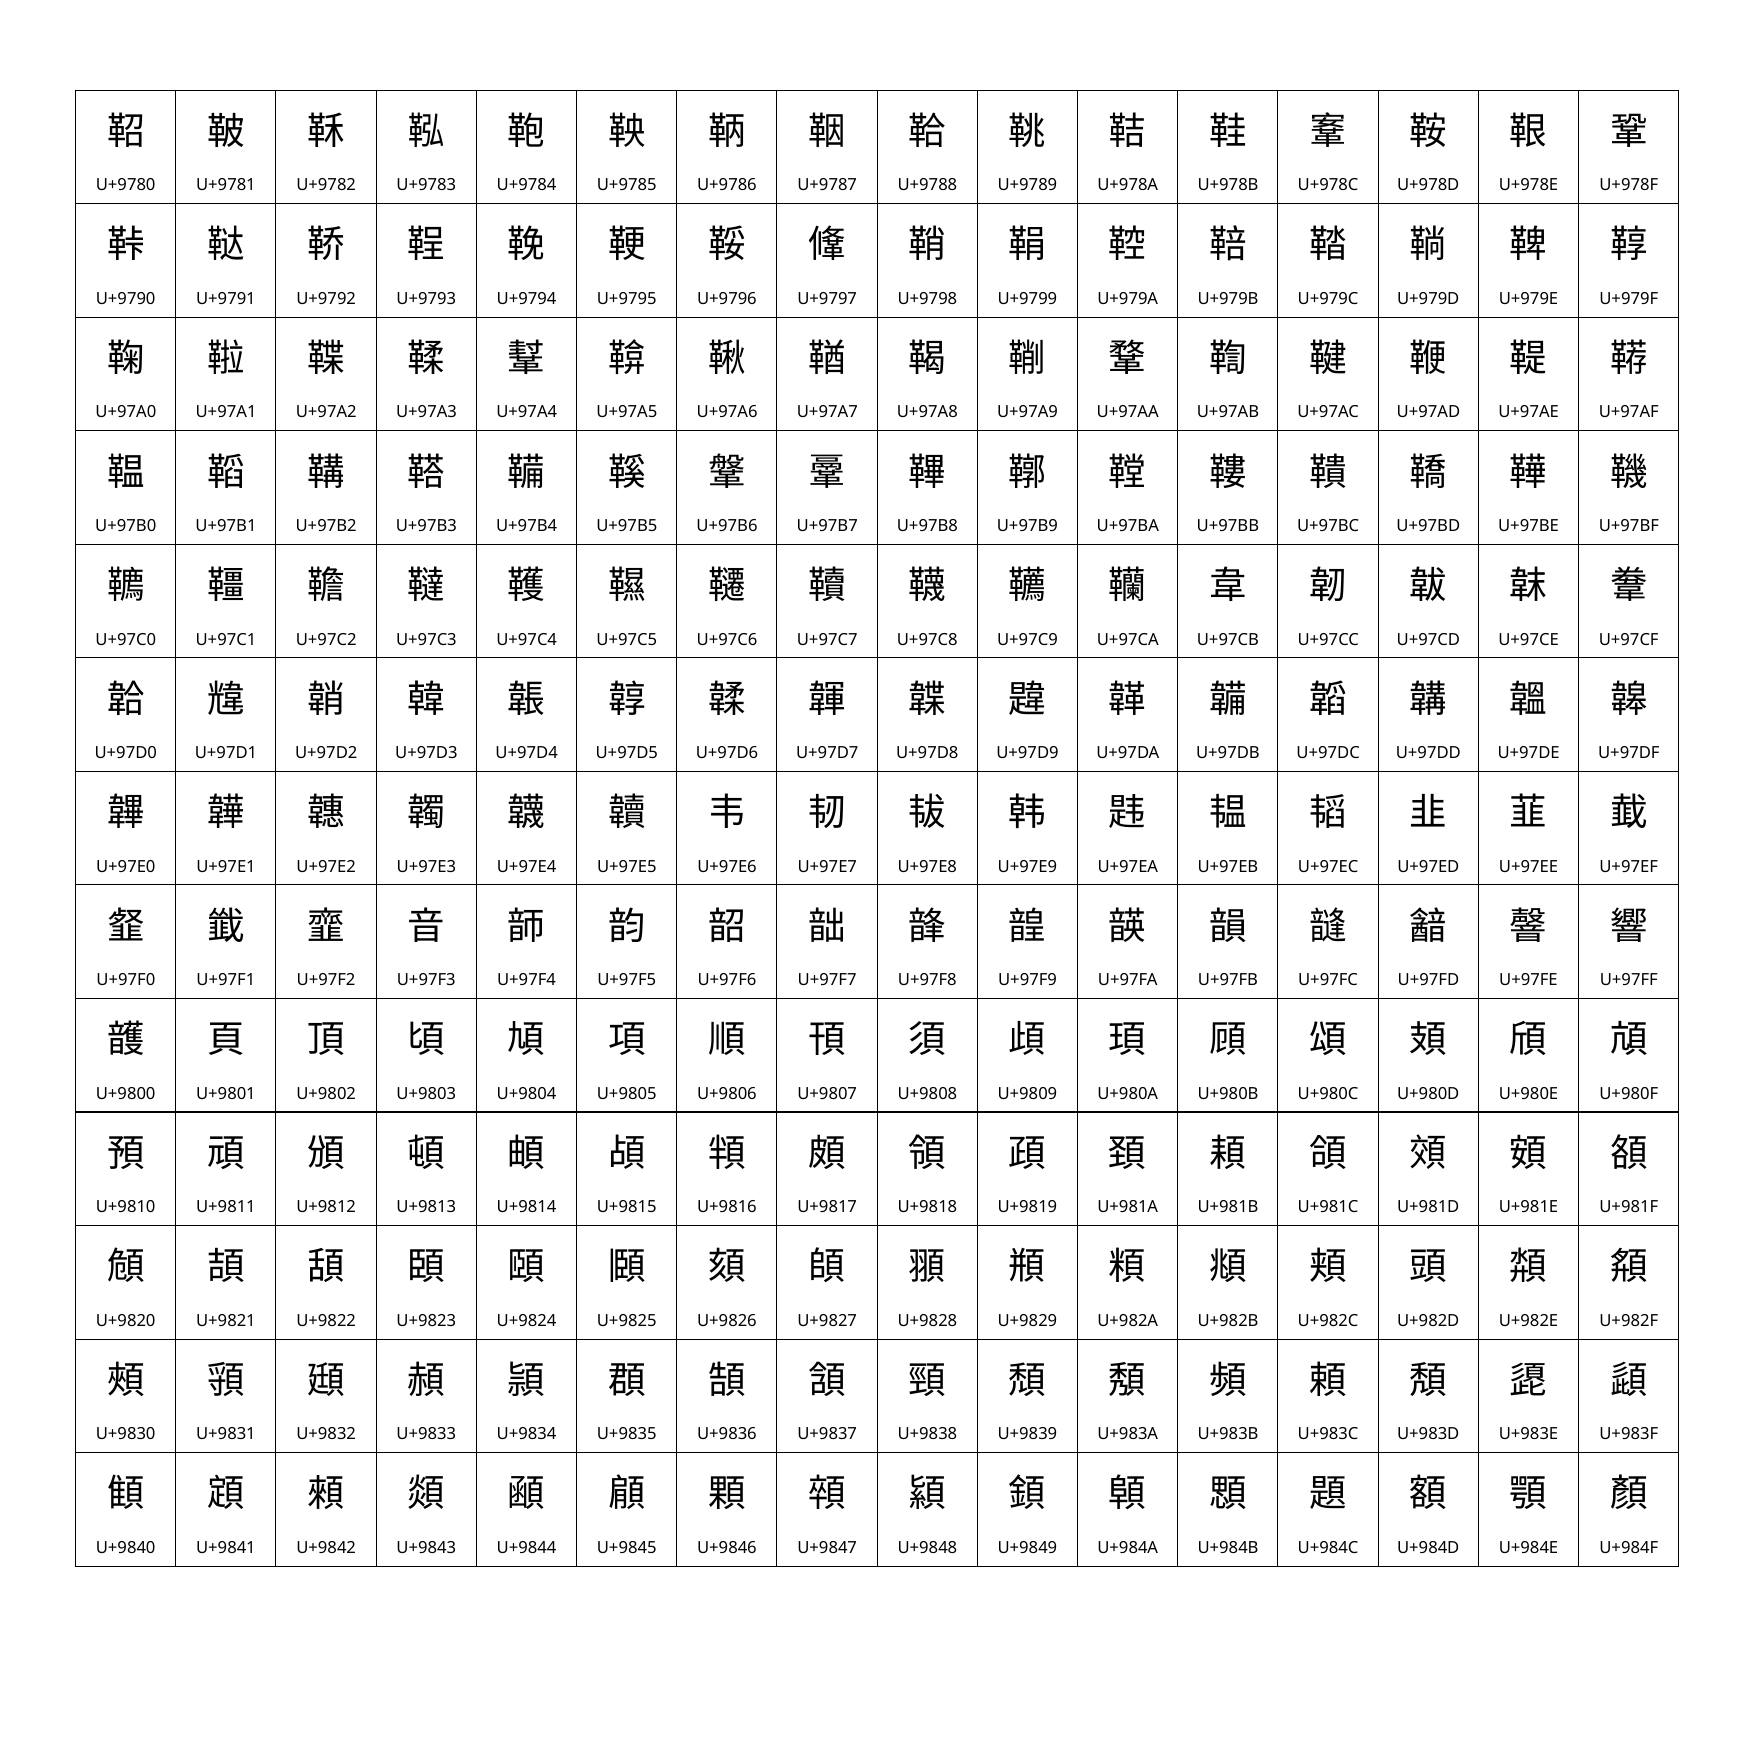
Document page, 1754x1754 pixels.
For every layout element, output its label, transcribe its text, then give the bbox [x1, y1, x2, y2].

table_cell 鞯 U+97AF [1579, 318, 1678, 430]
table_cell 韺 U+97FA [1078, 885, 1177, 998]
table_cell 頻 U+983B [1178, 1340, 1277, 1452]
table_cell 韷 U+97F7 [777, 885, 877, 998]
table_cell 領 U+9818 [878, 1113, 977, 1225]
table_cell 韫 U+97EB [1178, 772, 1277, 884]
table_cell 韇 U+97C7 [777, 545, 877, 657]
table_cell 頉 U+9809 [978, 999, 1077, 1111]
table_cell 頨 U+9828 [878, 1226, 977, 1338]
table_cell 鞜 U+979C [1278, 204, 1378, 317]
table_cell 頋 U+980B [1178, 999, 1277, 1111]
table_cell 鞞 U+979E [1479, 204, 1578, 317]
table_cell 項 U+9805 [577, 999, 676, 1111]
table_cell 鞥 U+97A5 [577, 318, 676, 430]
table_cell 韲 U+97F2 [276, 885, 376, 998]
table_cell 韗 U+97D7 [777, 658, 877, 771]
table_cell 頀 U+9800 [76, 999, 175, 1111]
table_cell 韑 U+97D1 [176, 658, 275, 771]
table_cell 須 U+9808 [878, 999, 977, 1111]
table_cell 鞾 U+97BE [1479, 431, 1578, 544]
table_cell 鞃 U+9783 [377, 91, 476, 203]
table_cell 鞸 U+97B8 [878, 431, 977, 544]
table_cell 鞳 U+97B3 [377, 431, 476, 544]
table_cell 韐 U+97D0 [76, 658, 175, 771]
table_cell 顆 U+9846 [677, 1453, 776, 1566]
table_cell 韵 U+97F5 [577, 885, 676, 998]
table_cell 頧 U+9827 [777, 1226, 877, 1338]
table_cell 頏 U+980F [1579, 999, 1678, 1111]
table_cell 韣 U+97E3 [377, 772, 476, 884]
table_cell 頂 U+9802 [276, 999, 376, 1111]
table_cell 頚 U+981A [1078, 1113, 1177, 1225]
table_cell 鞿 U+97BF [1579, 431, 1678, 544]
table_cell 鞶 U+97B6 [677, 431, 776, 544]
table_cell 顇 U+9847 [777, 1453, 877, 1566]
table_cell 頕 U+9815 [577, 1113, 676, 1225]
table_cell 預 U+9810 [76, 1113, 175, 1225]
table_cell 頪 U+982A [1078, 1226, 1177, 1338]
table_cell 響 U+97FF [1579, 885, 1678, 998]
table_cell 頗 U+9817 [777, 1113, 877, 1225]
table_cell 韁 U+97C1 [176, 545, 275, 657]
table_cell 頒 U+9812 [276, 1113, 376, 1225]
table_cell 韒 U+97D2 [276, 658, 376, 771]
table_cell 頬 U+982C [1278, 1226, 1378, 1338]
table_cell 額 U+984D [1379, 1453, 1478, 1566]
table_cell 鞙 U+9799 [978, 204, 1077, 317]
table_cell 韱 U+97F1 [176, 885, 275, 998]
table_cell 韽 U+97FD [1379, 885, 1478, 998]
table_cell 韃 U+97C3 [377, 545, 476, 657]
table_cell 鞫 U+97AB [1178, 318, 1277, 430]
table_cell 鞅 U+9785 [577, 91, 676, 203]
table_cell 鞩 U+97A9 [978, 318, 1077, 430]
table_cell 韈 U+97C8 [878, 545, 977, 657]
table_cell 韯 U+97EF [1579, 772, 1678, 884]
table_cell 鞑 U+9791 [176, 204, 275, 317]
table_cell 顁 U+9841 [176, 1453, 275, 1566]
table_cell 韬 U+97EC [1278, 772, 1378, 884]
table_cell 韓 U+97D3 [377, 658, 476, 771]
table_cell 頝 U+981D [1379, 1113, 1478, 1225]
table_cell 韍 U+97CD [1379, 545, 1478, 657]
table_cell 頩 U+9829 [978, 1226, 1077, 1338]
table_cell 鞂 U+9782 [276, 91, 376, 203]
table_cell 鞒 U+9792 [276, 204, 376, 317]
table_cell 鞵 U+97B5 [577, 431, 676, 544]
table_cell 頠 U+9820 [76, 1226, 175, 1338]
table_cell 韠 U+97E0 [76, 772, 175, 884]
table_cell 頿 U+983F [1579, 1340, 1678, 1452]
table_cell 韧 U+97E7 [777, 772, 877, 884]
table_cell 頯 U+982F [1579, 1226, 1678, 1338]
table_cell 韹 U+97F9 [978, 885, 1077, 998]
table_cell 頥 U+9825 [577, 1226, 676, 1338]
table_cell 韼 U+97FC [1278, 885, 1378, 998]
table_cell 顊 U+984A [1078, 1453, 1177, 1566]
table_cell 頵 U+9835 [577, 1340, 676, 1452]
table_cell 韝 U+97DD [1379, 658, 1478, 771]
table_cell 韚 U+97DA [1078, 658, 1177, 771]
table_cell 鞼 U+97BC [1278, 431, 1378, 544]
table_cell 韘 U+97D8 [878, 658, 977, 771]
table_cell 韖 U+97D6 [677, 658, 776, 771]
table_cell 顄 U+9844 [477, 1453, 576, 1566]
table_cell 鞘 U+9798 [878, 204, 977, 317]
table_cell 鞏 U+978F [1579, 91, 1678, 203]
table_cell 韦 U+97E6 [677, 772, 776, 884]
table_cell 鞟 U+979F [1579, 204, 1678, 317]
table_cell 頼 U+983C [1278, 1340, 1378, 1452]
table_cell 韶 U+97F6 [677, 885, 776, 998]
table_cell 頰 U+9830 [76, 1340, 175, 1452]
table_cell 頷 U+9837 [777, 1340, 877, 1452]
table_cell 頾 U+983E [1479, 1340, 1578, 1452]
table_cell 韋 U+97CB [1178, 545, 1277, 657]
table_cell 頣 U+9823 [377, 1226, 476, 1338]
table_cell 鞉 U+9789 [978, 91, 1077, 203]
table_cell 鞢 U+97A2 [276, 318, 376, 430]
table_cell 鞋 U+978B [1178, 91, 1277, 203]
table_cell 韙 U+97D9 [978, 658, 1077, 771]
table_cell 鞖 U+9796 [677, 204, 776, 317]
table_cell 鞗 U+9797 [777, 204, 877, 317]
table_cell 頞 U+981E [1479, 1113, 1578, 1225]
table_cell 鞍 U+978D [1379, 91, 1478, 203]
table_cell 頫 U+982B [1178, 1226, 1277, 1338]
table_cell 鞱 U+97B1 [176, 431, 275, 544]
table_cell 韏 U+97CF [1579, 545, 1678, 657]
table_cell 頔 U+9814 [477, 1113, 576, 1225]
table_cell 鞆 U+9786 [677, 91, 776, 203]
table_cell 頤 U+9824 [477, 1226, 576, 1338]
table_cell 鞷 U+97B7 [777, 431, 877, 544]
table_cell 韌 U+97CC [1278, 545, 1378, 657]
table_cell 韩 U+97E9 [978, 772, 1077, 884]
table_cell 韨 U+97E8 [878, 772, 977, 884]
table_cell 鞨 U+97A8 [878, 318, 977, 430]
table_cell 頃 U+9803 [377, 999, 476, 1111]
table_cell 頇 U+9807 [777, 999, 877, 1111]
table_cell 頁 U+9801 [176, 999, 275, 1111]
table_cell 鞧 U+97A7 [777, 318, 877, 430]
table_cell 鞬 U+97AC [1278, 318, 1378, 430]
table_cell 顉 U+9849 [978, 1453, 1077, 1566]
table_cell 頢 U+9822 [276, 1226, 376, 1338]
table_cell 鞀 U+9780 [76, 91, 175, 203]
table_cell 頳 U+9833 [377, 1340, 476, 1452]
table_cell 鞡 U+97A1 [176, 318, 275, 430]
table_cell 韻 U+97FB [1178, 885, 1277, 998]
table_cell 顋 U+984B [1178, 1453, 1277, 1566]
table_cell 韪 U+97EA [1078, 772, 1177, 884]
table_cell 韥 U+97E5 [577, 772, 676, 884]
table_cell 頹 U+9839 [978, 1340, 1077, 1452]
table_cell 頴 U+9834 [477, 1340, 576, 1452]
table_cell 韢 U+97E2 [276, 772, 376, 884]
table_cell 韰 U+97F0 [76, 885, 175, 998]
table_cell 顀 U+9840 [76, 1453, 175, 1566]
table_cell 題 U+984C [1278, 1453, 1378, 1566]
table_cell 鞮 U+97AE [1479, 318, 1578, 430]
table_cell 頍 U+980D [1379, 999, 1478, 1111]
table_cell 韔 U+97D4 [477, 658, 576, 771]
table_cell 頎 U+980E [1479, 999, 1578, 1111]
table_cell 韆 U+97C6 [677, 545, 776, 657]
table_cell 頺 U+983A [1078, 1340, 1177, 1452]
table_cell 韟 U+97DF [1579, 658, 1678, 771]
table_cell 鞚 U+979A [1078, 204, 1177, 317]
table_cell 頽 U+983D [1379, 1340, 1478, 1452]
table_cell 韸 U+97F8 [878, 885, 977, 998]
table_cell 韮 U+97EE [1479, 772, 1578, 884]
table_cell 鞤 U+97A4 [477, 318, 576, 430]
table_cell 頟 U+981F [1579, 1113, 1678, 1225]
table_cell 頖 U+9816 [677, 1113, 776, 1225]
table_cell 鞈 U+9788 [878, 91, 977, 203]
table_cell 鞁 U+9781 [176, 91, 275, 203]
table_cell 韡 U+97E1 [176, 772, 275, 884]
table_cell 音 U+97F3 [377, 885, 476, 998]
table_cell 鞇 U+9787 [777, 91, 877, 203]
table_cell 韎 U+97CE [1479, 545, 1578, 657]
table_cell 韴 U+97F4 [477, 885, 576, 998]
table_cell 鞄 U+9784 [477, 91, 576, 203]
table_cell 頦 U+9826 [677, 1226, 776, 1338]
table_cell 韂 U+97C2 [276, 545, 376, 657]
table_cell 韭 U+97ED [1379, 772, 1478, 884]
table_cell 韕 U+97D5 [577, 658, 676, 771]
table_cell 鞝 U+979D [1379, 204, 1478, 317]
table_cell 頓 U+9813 [377, 1113, 476, 1225]
table_cell 韊 U+97CA [1078, 545, 1177, 657]
table_cell 鞠 U+97A0 [76, 318, 175, 430]
table_cell 鞴 U+97B4 [477, 431, 576, 544]
table_cell 鞣 U+97A3 [377, 318, 476, 430]
table_cell 頙 U+9819 [978, 1113, 1077, 1225]
table_cell 頛 U+981B [1178, 1113, 1277, 1225]
table_cell 頜 U+981C [1278, 1113, 1378, 1225]
table_cell 鞻 U+97BB [1178, 431, 1277, 544]
table_cell 顏 U+984F [1579, 1453, 1678, 1566]
table_cell 頑 U+9811 [176, 1113, 275, 1225]
table_cell 頭 U+982D [1379, 1226, 1478, 1338]
table_cell 韅 U+97C5 [577, 545, 676, 657]
table_cell 鞎 U+978E [1479, 91, 1578, 203]
table_cell 鞽 U+97BD [1379, 431, 1478, 544]
table_cell 鞭 U+97AD [1379, 318, 1478, 430]
table_cell 韀 U+97C0 [76, 545, 175, 657]
table_cell 韄 U+97C4 [477, 545, 576, 657]
table_cell 顈 U+9848 [878, 1453, 977, 1566]
table_cell 鞕 U+9795 [577, 204, 676, 317]
table_cell 頱 U+9831 [176, 1340, 275, 1452]
table_cell 鞊 U+978A [1078, 91, 1177, 203]
table_cell 顃 U+9843 [377, 1453, 476, 1566]
table_cell 頌 U+980C [1278, 999, 1378, 1111]
table_cell 韾 U+97FE [1479, 885, 1578, 998]
table_cell 鞦 U+97A6 [677, 318, 776, 430]
table_cell 鞛 U+979B [1178, 204, 1277, 317]
table_cell 鞲 U+97B2 [276, 431, 376, 544]
table_cell 頮 U+982E [1479, 1226, 1578, 1338]
table_cell 順 U+9806 [677, 999, 776, 1111]
table_cell 韉 U+97C9 [978, 545, 1077, 657]
table_cell 鞔 U+9794 [477, 204, 576, 317]
table_cell 頸 U+9838 [878, 1340, 977, 1452]
table_cell 鞹 U+97B9 [978, 431, 1077, 544]
table_cell 顅 U+9845 [577, 1453, 676, 1566]
table_cell 顎 U+984E [1479, 1453, 1578, 1566]
table_cell 鞪 U+97AA [1078, 318, 1177, 430]
table_cell 韞 U+97DE [1479, 658, 1578, 771]
table_cell 頊 U+980A [1078, 999, 1177, 1111]
table_cell 頲 U+9832 [276, 1340, 376, 1452]
table_cell 鞐 U+9790 [76, 204, 175, 317]
table_cell 韤 U+97E4 [477, 772, 576, 884]
table_cell 頄 U+9804 [477, 999, 576, 1111]
table_cell 鞺 U+97BA [1078, 431, 1177, 544]
table_cell 顂 U+9842 [276, 1453, 376, 1566]
table_cell 頶 U+9836 [677, 1340, 776, 1452]
table_cell 鞌 U+978C [1278, 91, 1378, 203]
table_cell 韛 U+97DB [1178, 658, 1277, 771]
table_cell 頡 U+9821 [176, 1226, 275, 1338]
table_cell 韜 U+97DC [1278, 658, 1378, 771]
table_cell 鞓 U+9793 [377, 204, 476, 317]
table_cell 鞰 U+97B0 [76, 431, 175, 544]
